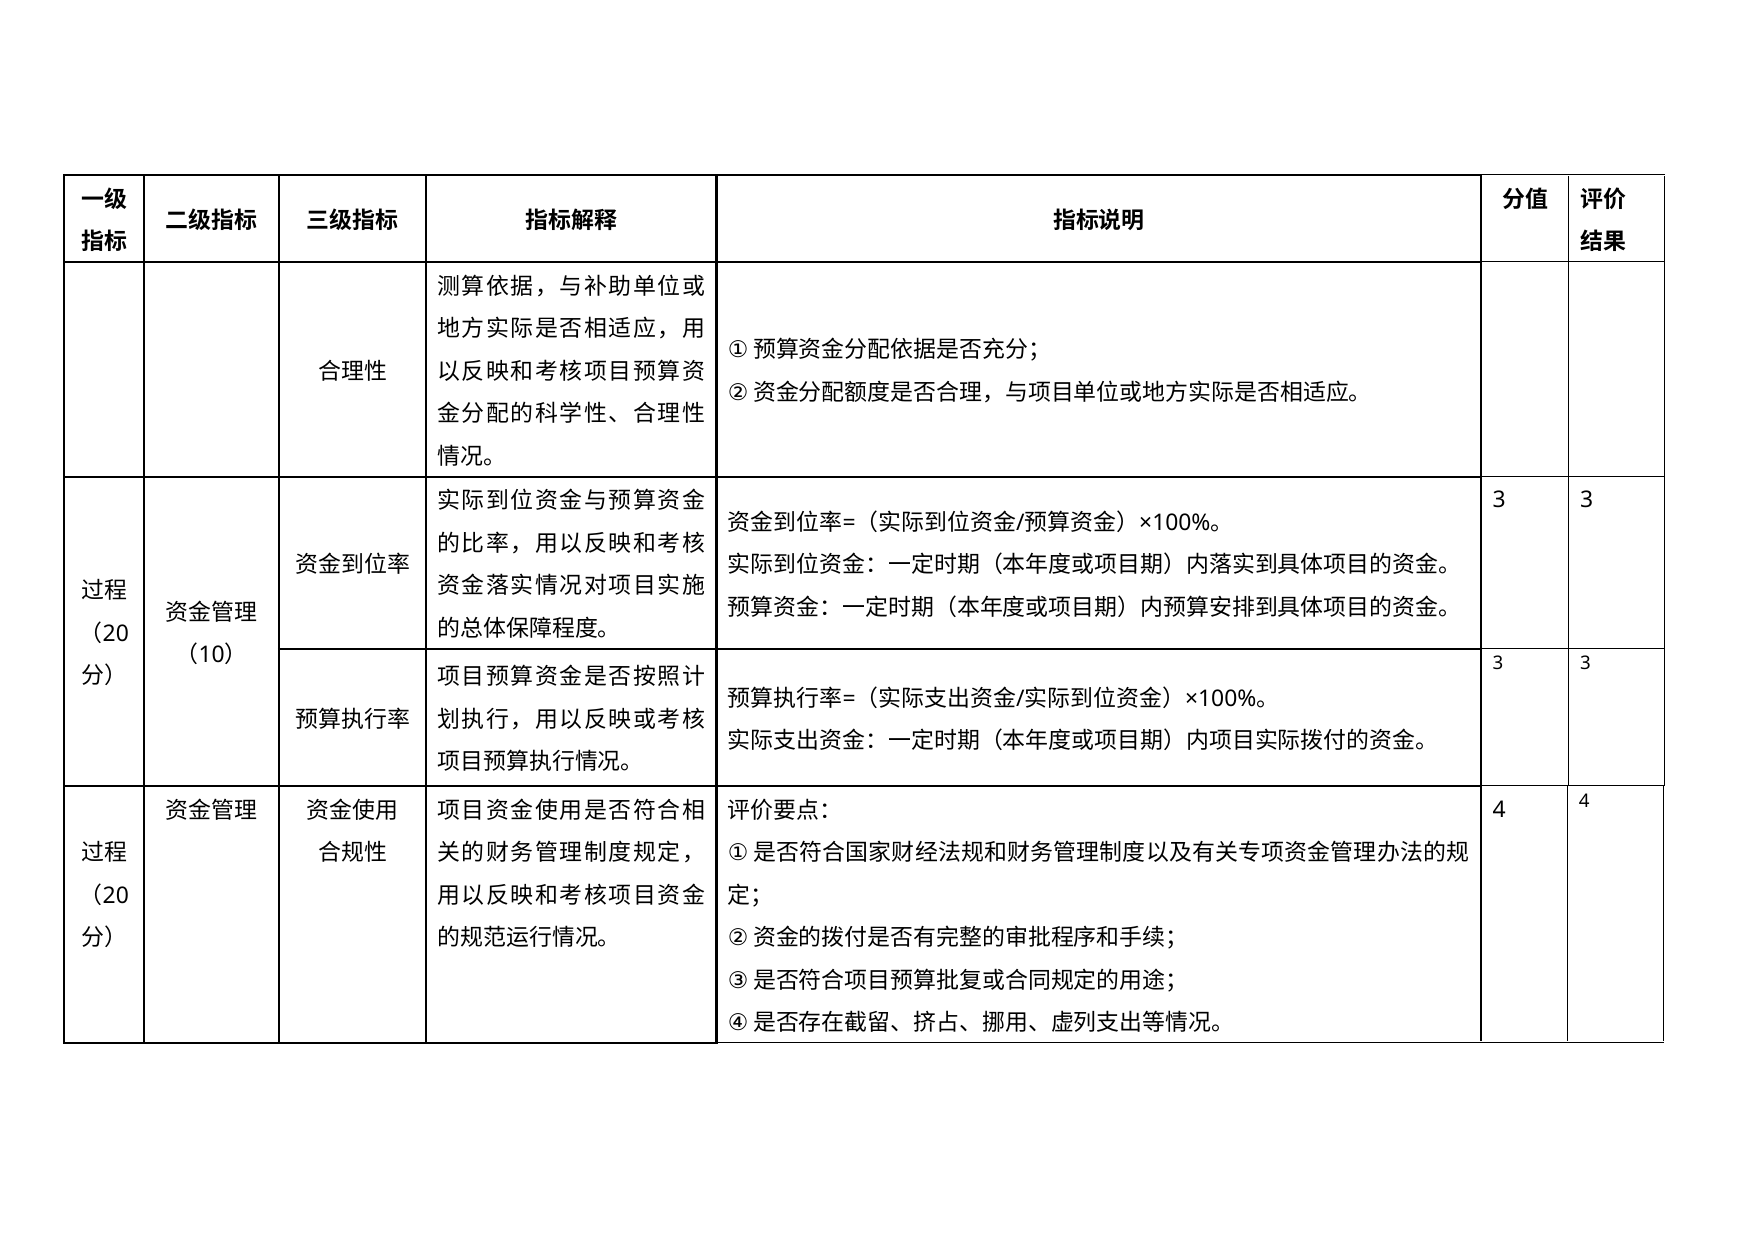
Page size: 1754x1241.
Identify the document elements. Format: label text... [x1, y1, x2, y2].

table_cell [718, 263, 1480, 476]
table_cell 实际到位资金与预算资金的比率，用以反映和考核资金落实情况对项目实施的总体保障程度。 [427, 478, 715, 648]
table_cell 过程（20分） [65, 787, 143, 1042]
table_cell 资金到位率 [280, 478, 425, 648]
table_cell 过程（20分） [65, 478, 143, 785]
table_cell 3 [1569, 649, 1664, 785]
table_cell 资金管理（10） [145, 478, 278, 785]
table_cell 资金到位率=（实际到位资金/预算资金）×100%。 实际到位资金：一定时期（本年度或项目期）内落实到具体项目的资金。 预算资金：一定时期（本年度或项目期）内预算安排到具体项目的资金。 [718, 478, 1480, 648]
table_cell 2 [1482, 262, 1568, 476]
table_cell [427, 263, 715, 476]
table_cell 项目预算资金是否按照计划执行，用以反映或考核项目预算执行情况。 [427, 650, 715, 785]
table_cell 评价要点： ①是否符合国家财经法规和财务管理制度以及有关专项资金管理办法的规定； ②资金的拨付是否有完整的审批程序和手续； ③是否符合项目预算批复或合同规定的用途； ④是否存在截留、挤占、挪用、虚列支出等情况。 [718, 787, 1481, 1042]
table_header 评价 结果 [1569, 175, 1665, 261]
table_cell 资金使用 合规性 [280, 787, 425, 1042]
table_cell 资金分配 合理性 [280, 263, 425, 476]
table_cell 项目资金使用是否符合相关的财务管理制度规定，用以反映和考核项目资金的规范运行情况。 [427, 787, 715, 1042]
table_header 指标解释 [427, 176, 715, 261]
table_header 分值 [1482, 175, 1569, 261]
table_cell 2 [1569, 262, 1664, 476]
table_header 一级指标 [65, 176, 143, 261]
table_cell 4 [1568, 786, 1663, 1042]
table_cell 资金管理 [145, 787, 278, 1042]
table_header 指标说明 [718, 176, 1480, 261]
table_header 二级指标 [145, 176, 278, 261]
table_cell 3 [1482, 477, 1568, 648]
table_cell 预算执行率=（实际支出资金/实际到位资金）×100%。 实际支出资金：一定时期（本年度或项目期）内项目实际拨付的资金。 [718, 650, 1480, 785]
table_cell 预算执行率 [280, 650, 425, 785]
table_header 三级指标 [280, 176, 425, 261]
table_cell 3 [1569, 477, 1664, 648]
table_cell 4 [1481, 786, 1567, 1042]
table_cell 3 [1482, 649, 1568, 785]
